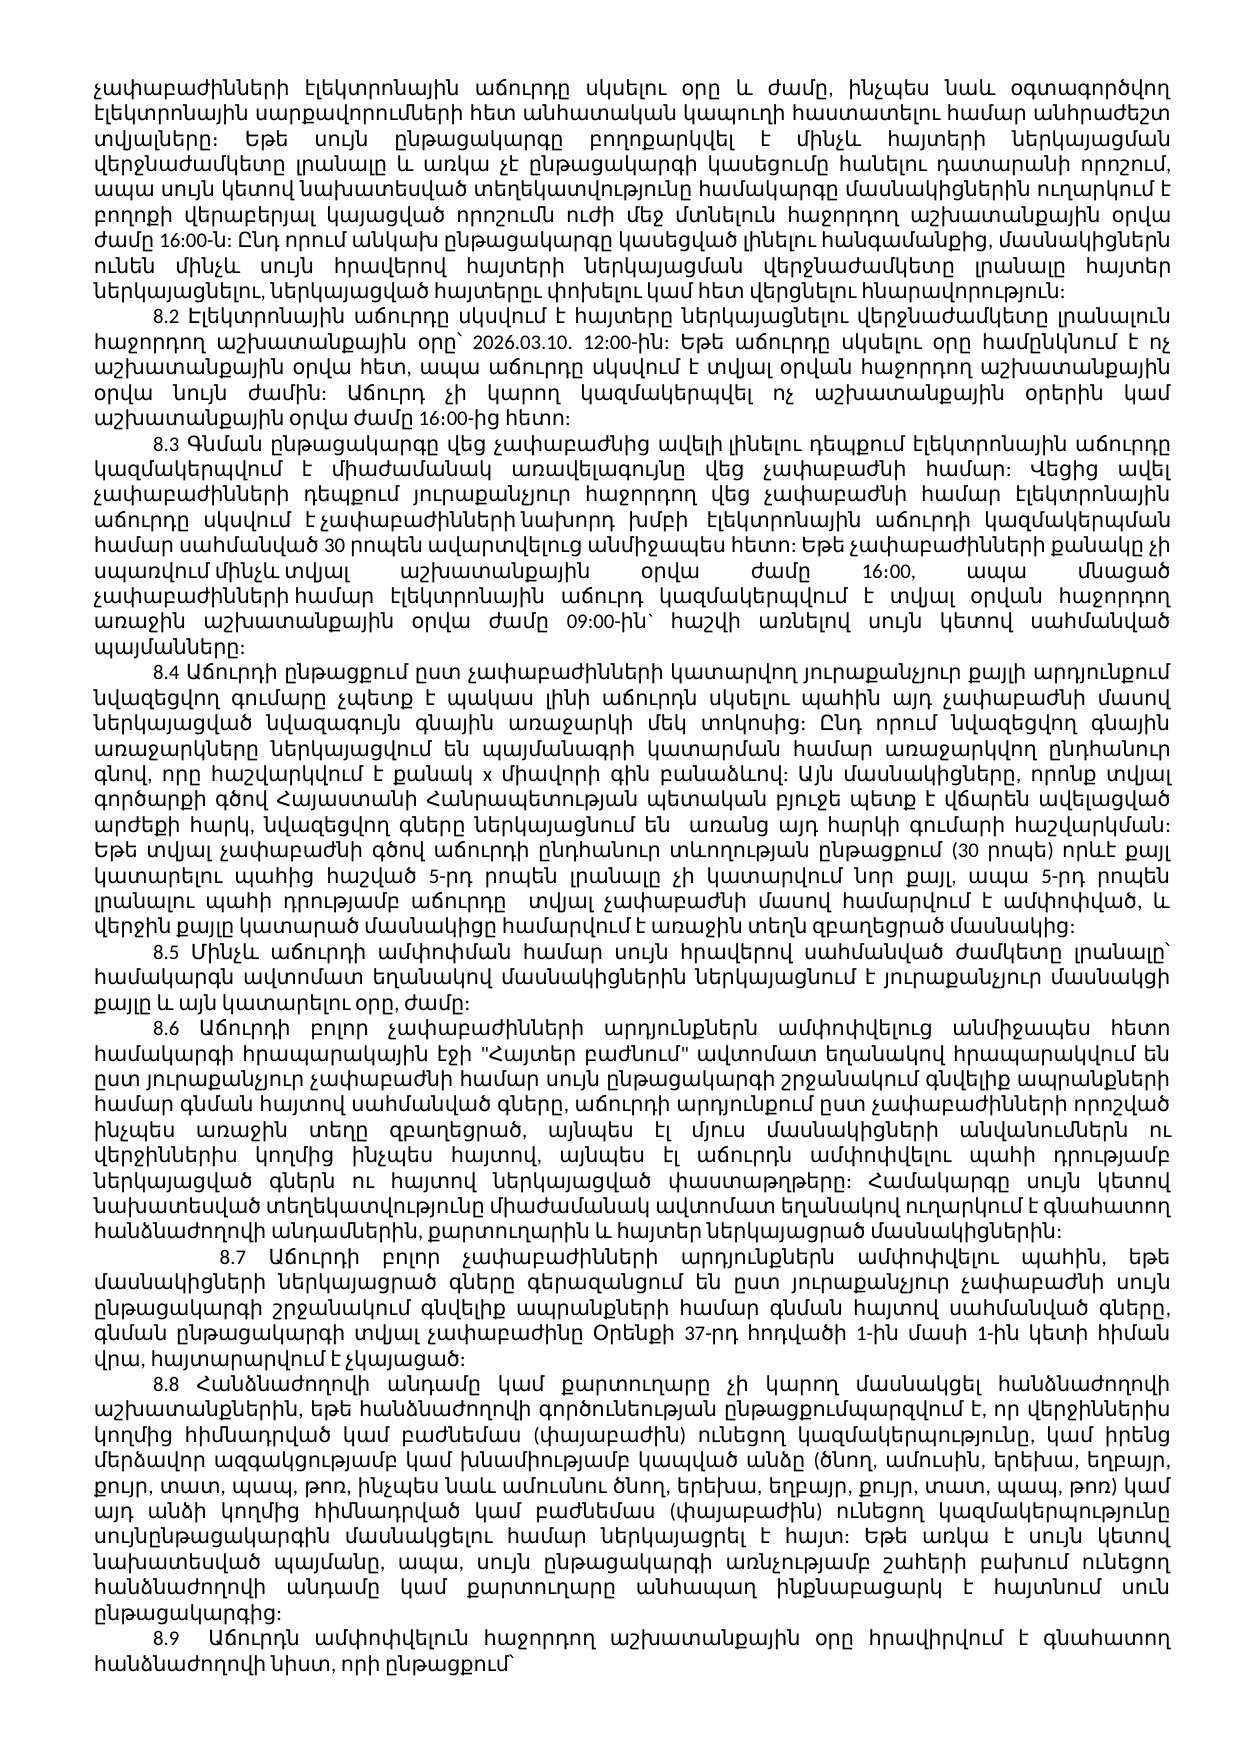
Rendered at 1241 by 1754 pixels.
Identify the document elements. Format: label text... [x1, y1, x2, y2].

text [94, 75, 1171, 304]
text 8.8 Հանձնաժողովի անդամը կամ քարտուղարը չի կարող մասնակցել հանձնաժողովի աշխատանքներին, եթե հանձնաժողովի գործունեության ընթացքումպարզվում է, որ վերջիններիս կողմից հիմնադրված կամ բաժնեմաս (փայաբաժին) ունեցող կազմակերպությունը, կամ իրենց մերձավոր ազգակցությամբ կամ խնամիությամբ կապված անձը (ծնող, ամուսին, երեխա, եղբայր, քույր, տատ, պապ, թոռ, ինչպես նաև ամուսնու ծնող, երեխա, եղբայր, քույր, տատ, պապ, թոռ) կամ այդ անձի կողմից հիմնադրված կամ բաժնեմաս (փայաբաժին) ունեցող կազմակերպությունը սույնընթացակարգին մասնակցելու համար ներկայացրել է հայտ: Եթե առկա է սույն կետով նախատեսված պայմանը, ապա, սույն ընթացակարգի առնչությամբ շահերի բախում ունեցող հանձնաժողովի անդամը կամ քարտուղարը անհապաղ ինքնաբացարկ է հայտնում սուն ընթացակարգից: [94, 1371, 1171, 1625]
text 8.3 Գնման ընթացակարգը վեց չափաբաժնից ավելի լինելու դեպքում էլեկտրոնային աճուրդը կազմակերպվում է միաժամանակ առավելագույնը վեց չափաբաժնի համար: Վեցից ավել չափաբաժինների դեպքում յուրաքանչյուր հաջորդող վեց չափաբաժնի համար էլեկտրոնային աճուրդը սկսվում է չափաբաժինների նախորդ խմբի էլեկտրոնային աճուրդի կազմակերպման համար սահմանված 30 րոպեն ավարտվելուց անմիջապես հետո: Եթե չափաբաժինների քանակը չի սպառվում մինչև տվյալ աշխատանքային օրվա ժամը 16։00, ապա մնացած չափաբաժինների համար էլեկտրոնային աճուրդ կազմակերպվում է տվյալ օրվան հաջորդող առաջին աշխատանքային օրվա ժամը 09:00-ին` հաշվի առնելով սույն կետով սահմանված պայմանները: [94, 431, 1171, 659]
text 8.5 Մինչև աճուրդի ամփոփման համար սույն հրավերով սահմանված ժամկետը լրանալը՝ համակարգն ավտոմատ եղանակով մասնակիցներին ներկայացնում է յուրաքանչյուր մասնակցի քայլը և այն կատարելու օրը, ժամը: [94, 939, 1171, 1015]
text 8.6 Աճուրդի բոլոր չափաբաժինների արդյունքներն ամփոփվելուց անմիջապես հետո համակարգի հրապարակային էջի "Հայտեր բաժնում" ավտոմատ եղանակով հրապարակվում են ըստ յուրաքանչյուր չափաբաժնի համար սույն ընթացակարգի շրջանակում գնվելիք ապրանքների համար գնման հայտով սահմանված գները, աճուրդի արդյունքում ըստ չափաբաժինների որոշված ինչպես առաջին տեղը զբաղեցրած, այնպես էլ մյուս մասնակիցների անվանումներն ու վերջիններիս կողմից ինչպես հայտով, այնպես էլ աճուրդն ամփոփվելու պահի դրությամբ ներկայացված գներն ու հայտով ներկայացված փաստաթղթերը: Համակարգը սույն կետով նախատեսված տեղեկատվությունը միաժամանակ ավտոմատ եղանակով ուղարկում է գնահատող հանձնաժողովի անդամներին, քարտուղարին և հայտեր ներկայացրած մասնակիցներին: [94, 1015, 1171, 1244]
text 8.9 Աճուրդն ամփոփվելուն հաջորդող աշխատանքային օրը հրավիրվում է գնահատող հանձնաժողովի նիստ, որի ընթացքում՝ [94, 1625, 1171, 1676]
text 8.4 Աճուրդի ընթացքում ըստ չափաբաժինների կատարվող յուրաքանչյուր քայլի արդյունքում նվազեցվող գումարը չպետք է պակաս լինի աճուրդն սկսելու պահին այդ չափաբաժնի մասով ներկայացված նվազագույն գնային առաջարկի մեկ տոկոսից: Ընդ որում նվազեցվող գնային առաջարկները ներկայացվում են պայմանագրի կատարման համար առաջարկվող ընդհանուր գնով, որը հաշվարկվում է քանակ x միավորի գին բանաձևով: Այն մասնակիցները, որոնք տվյալ գործարքի գծով Հայաստանի Հանրապետության պետական բյուջե պետք է վճարեն ավելացված արժեքի հարկ, նվազեցվող գները ներկայացնում են առանց այդ հարկի գումարի հաշվարկման: Եթե տվյալ չափաբաժնի գծով աճուրդի ընդհանուր տևողության ընթացքում (30 րոպե) որևէ քայլ կատարելու պահից հաշված 5-րդ րոպեն լրանալը չի կատարվում նոր քայլ, ապա 5-րդ րոպեն լրանալու պահի դրությամբ աճուրդը տվյալ չափաբաժնի մասով համարվում է ամփոփված, և վերջին քայլը կատարած մասնակիցը համարվում է առաջին տեղն զբաղեցրած մասնակից: [94, 659, 1171, 939]
text 8.7 Աճուրդի բոլոր չափաբաժինների արդյունքներն ամփոփվելու պահին, եթե մասնակիցների ներկայացրած գները գերազանցում են ըստ յուրաքանչյուր չափաբաժնի սույն ընթացակարգի շրջանակում գնվելիք ապրանքների համար գնման հայտով սահմանված գները, գնման ընթացակարգի տվյալ չափաբաժինը Օրենքի 37-րդ հոդվածի 1-ին մասի 1-ին կետի հիման վրա, հայտարարվում է չկայացած: [94, 1244, 1171, 1371]
text 8.2 Էլեկտրոնային աճուրդը սկսվում է հայտերը ներկայացնելու վերջնաժամկետը լրանալուն հաջորդող աշխատանքային օրը՝ 2026.03.10. 12:00 -ին: Եթե աճուրդը սկսելու օրը համընկնում է ոչ աշխատանքային օրվա հետ, ապա աճուրդը սկսվում է տվյալ օրվան հաջորդող աշխատանքային օրվա նույն ժամին: Աճուրդ չի կարող կազմակերպվել ոչ աշխատանքային օրերին կամ աշխատանքային օրվա ժամը 16։00-ից հետո: [94, 304, 1171, 431]
